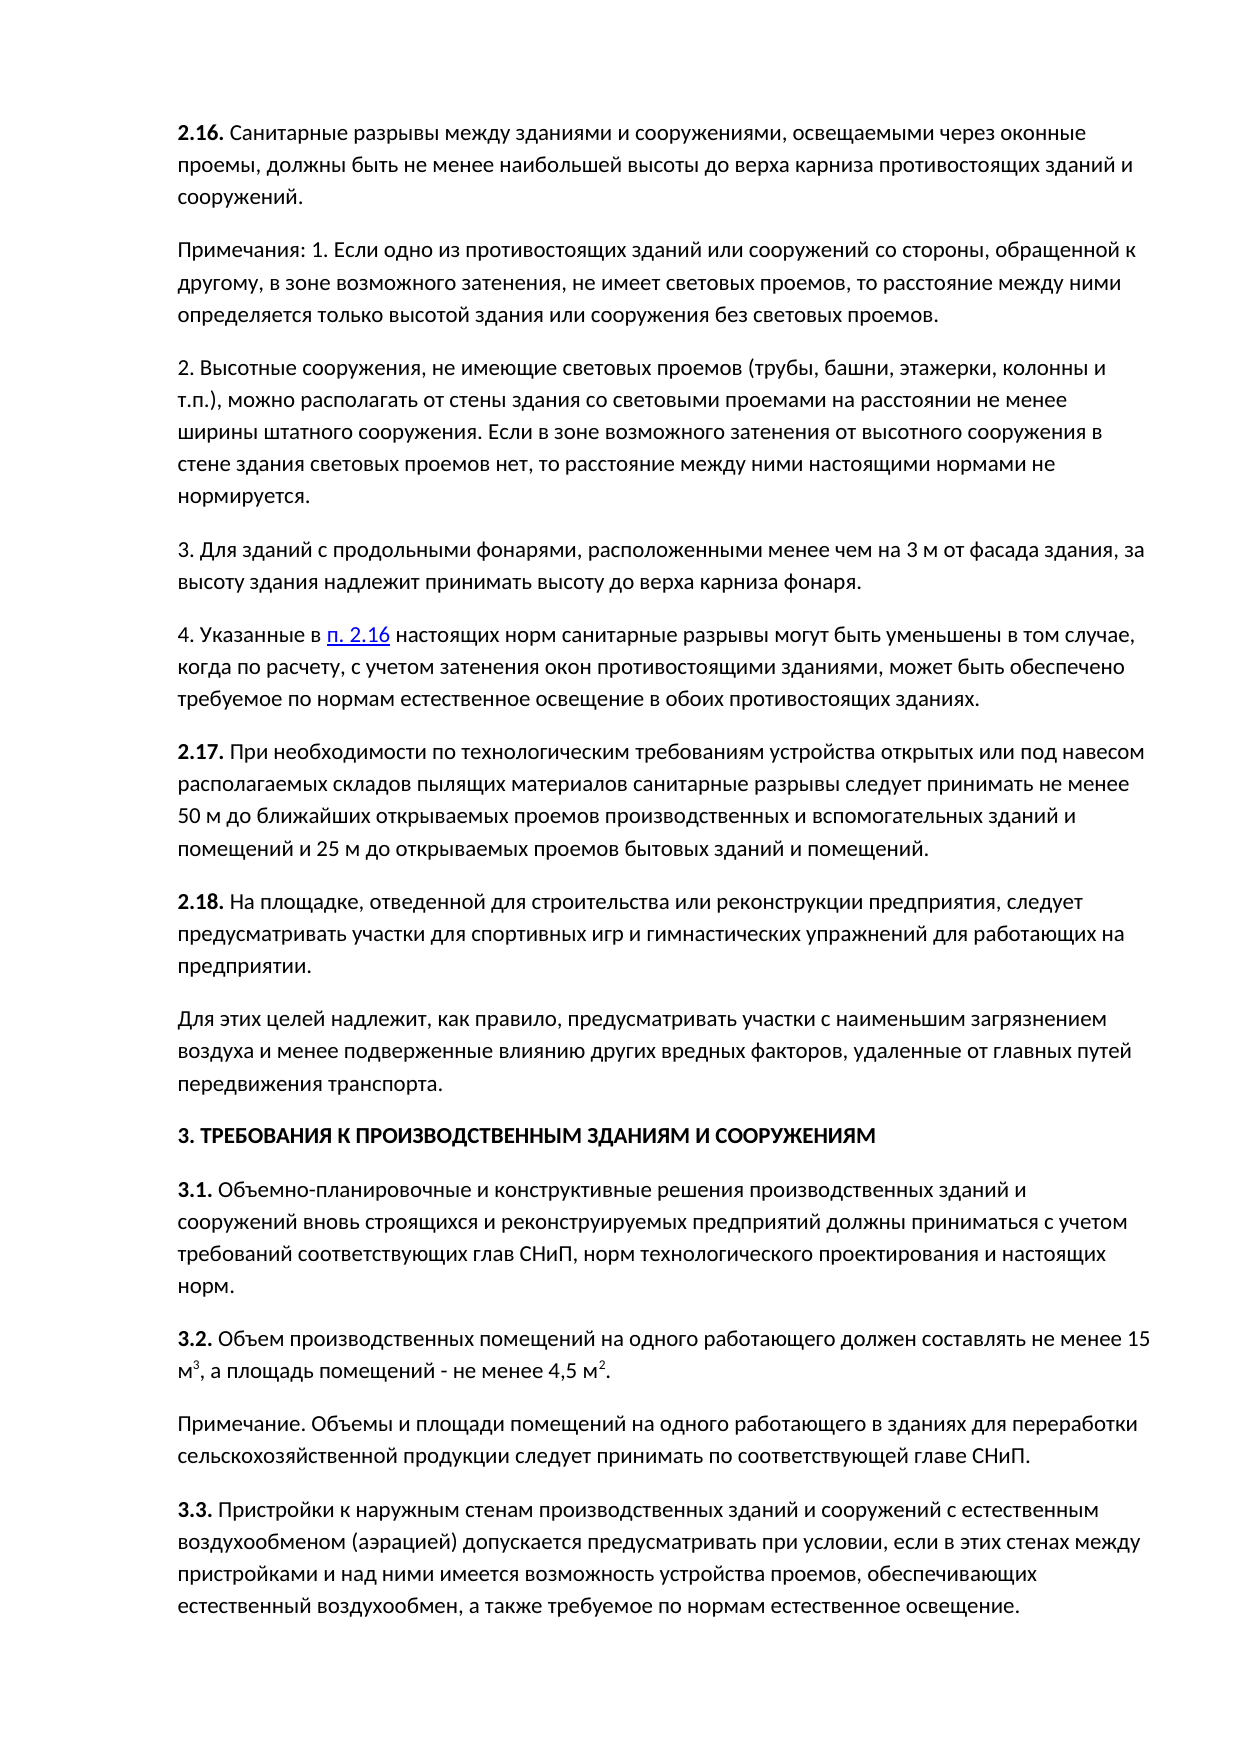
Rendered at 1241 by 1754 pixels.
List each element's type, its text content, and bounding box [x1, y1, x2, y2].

text 3.1. Объемно-планировочные и конструктивные решения производственных зданий и сооружений вновь строящихся и реконструируемых предприятий должны приниматься с учетом требований соответствующих глав СНиП, норм технологического проектирования и настоящих норм. [177, 1175, 1152, 1299]
text 2.17. При необходимости по технологическим требованиям устройства открытых или под навесом располагаемых складов пылящих материалов санитарные разрывы следует принимать не менее 50 м до ближайших открываемых проемов производственных и вспомогательных зданий и помещений и 25 м до открываемых проемов бытовых зданий и помещений. [177, 737, 1152, 862]
text 2.18. На площадке, отведенной для строительства или реконструкции предприятия, следует предусматривать участки для спортивных игр и гимнастических упражнений для работающих на предприятии. [177, 887, 1152, 979]
text 2. Высотные сооружения, не имеющие световых проемов (трубы, башни, этажерки, колонны и т.п.), можно располагать от стены здания со световыми проемами на расстоянии не менее ширины штатного сооружения. Если в зоне возможного затенения от высотного сооружения в стене здания световых проемов нет, то расстояние между ними настоящими нормами не нормируется. [177, 353, 1152, 510]
text 3.3. Пристройки к наружным стенам производственных зданий и сооружений с естественным воздухообменом (аэрацией) допускается предусматривать при условии, если в этих стенах между пристройками и над ними имеется возможность устройства проемов, обеспечивающих естественный воздухообмен, а также требуемое по нормам естественное освещение. [177, 1495, 1152, 1619]
text 3. Для зданий с продольными фонарями, расположенными менее чем на 3 м от фасада здания, за высоту здания надлежит принимать высоту до верха карниза фонаря. [177, 535, 1152, 595]
text Для этих целей надлежит, как правило, предусматривать участки с наименьшим загрязнением воздуха и менее подверженные влиянию других вредных факторов, удаленные от главных путей передвижения транспорта. [177, 1004, 1152, 1097]
text 3.2. Объем производственных помещений на одного работающего должен составлять не менее 15 м3, а площадь помещений - не менее 4,5 м2. [177, 1324, 1152, 1384]
text 4. Указанные в п. 2.16 настоящих норм санитарные разрывы могут быть уменьшены в том случае, когда по расчету, с учетом затенения окон противостоящими зданиями, может быть обеспечено требуемое по нормам естественное освещение в обоих противостоящих зданиях. [177, 620, 1152, 712]
text Примечание. Объемы и площади помещений на одного работающего в зданиях для переработки сельскохозяйственной продукции следует принимать по соответствующей главе СНиП. [177, 1409, 1152, 1470]
text Примечания: 1. Если одно из противостоящих зданий или сооружений со стороны, обращенной к другому, в зоне возможного затенения, не имеет световых проемов, то расстояние между ними определяется только высотой здания или сооружения без световых проемов. [177, 236, 1152, 328]
text 2.16. Санитарные разрывы между зданиями и сооружениями, освещаемыми через оконные проемы, должны быть не менее наибольшей высоты до верха карниза противостоящих зданий и сооружений. [177, 118, 1152, 211]
text 3. ТРЕБОВАНИЯ К ПРОИЗВОДСТВЕННЫМ ЗДАНИЯМ И СООРУЖЕНИЯМ [177, 1122, 1152, 1150]
